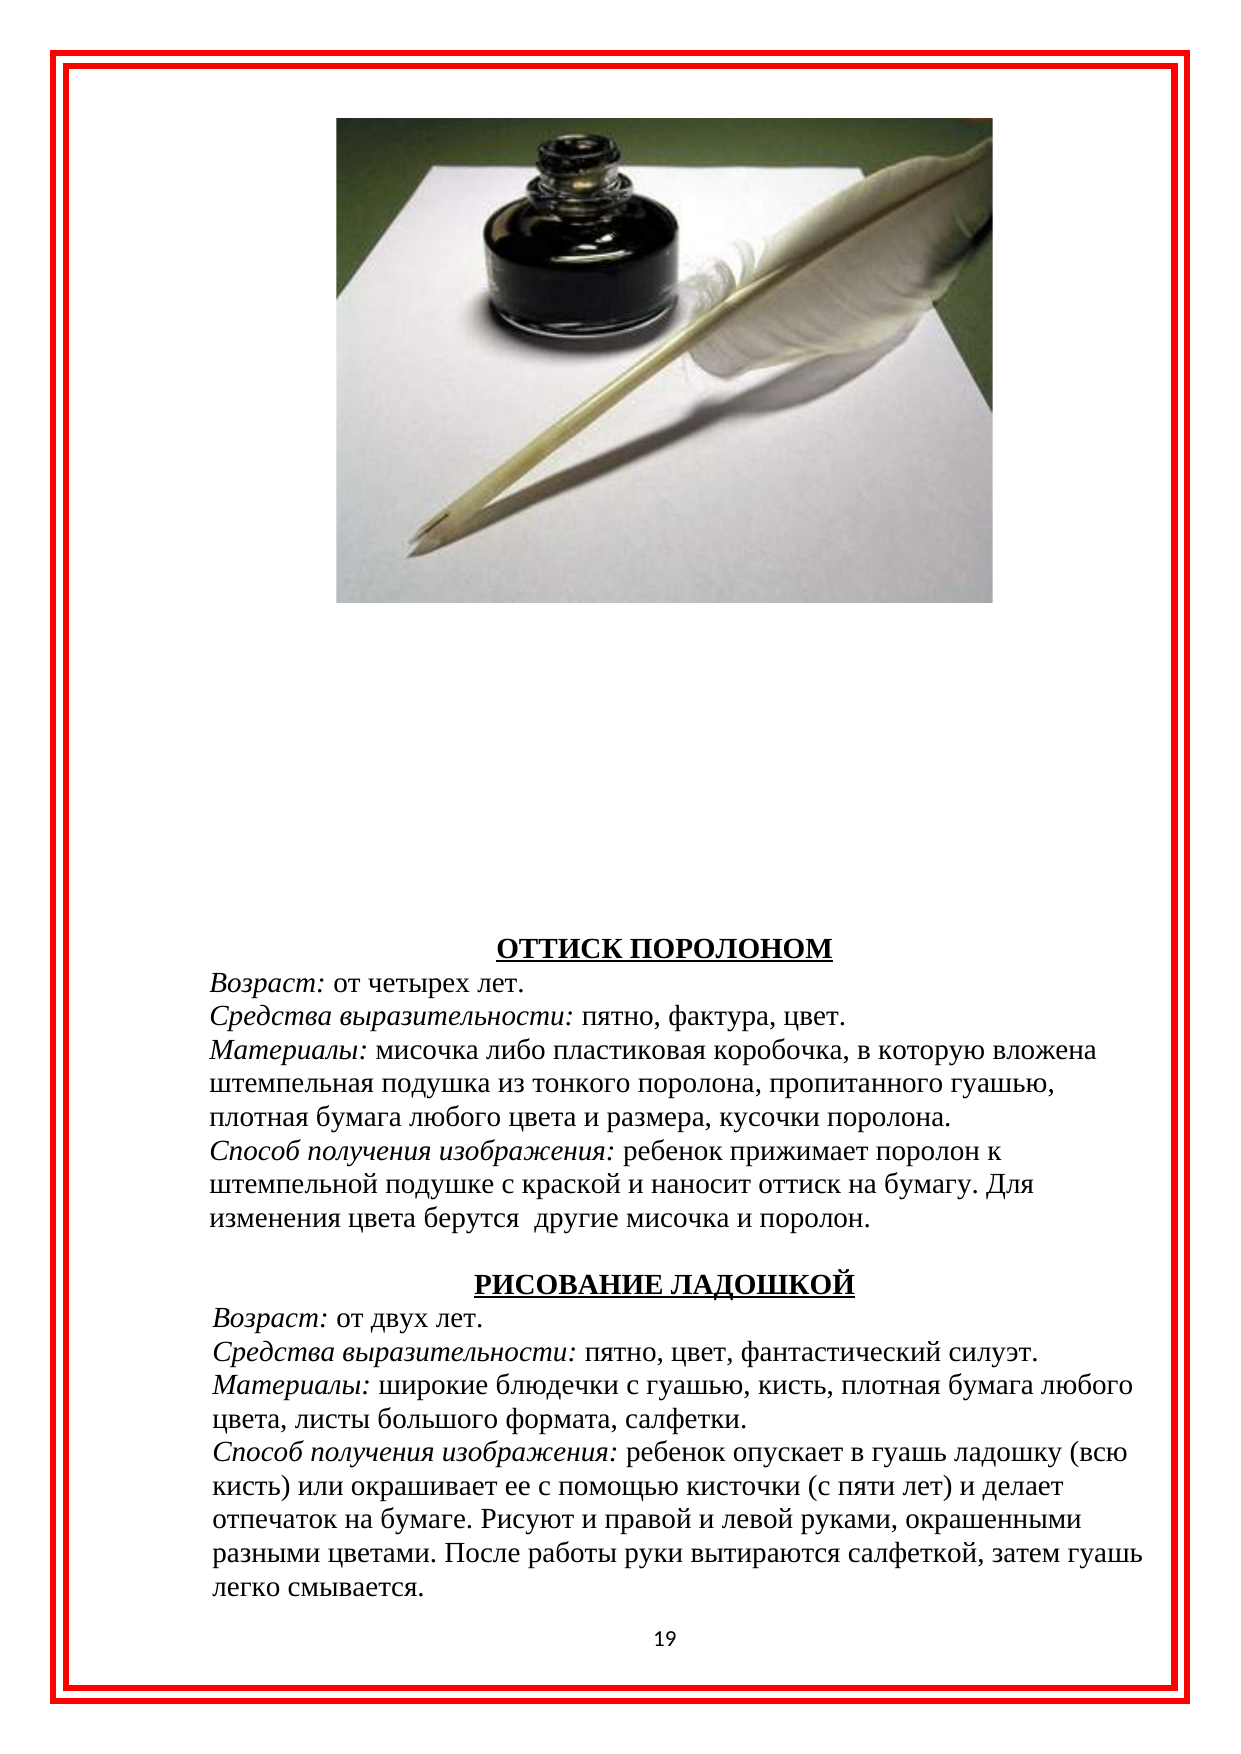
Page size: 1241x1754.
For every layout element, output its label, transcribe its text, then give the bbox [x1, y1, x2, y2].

text РИСОВАНИЕ ЛАДОШКОЙ [177, 1267, 1152, 1300]
text Возраст: от двух лет. Средства выразительности: пятно, цвет, фантастический силуэт. Материалы: широкие блюдечки с гуашью, кисть, плотная бумага любого цвета, листы большого формата, салфетки. Способ получения изображения: ребенок опускает в гуашь ладошку (всю кисть) или окрашивает ее с помощью кисточки (с пяти лет) и делает отпечаток на бумаге. Рисуют и правой и левой руками, окрашенными разными цветами. После работы руки вытираются салфеткой, затем гуашь легко смывается. [212, 1300, 1152, 1602]
text Возраст: от четырех лет. [209, 965, 1152, 998]
text ОТТИСК ПОРОЛОНОМ [177, 931, 1152, 965]
text Средства выразительности: пятно, фактура, цвет. Материалы: мисочка либо пластиковая коробочка, в которую вложена штемпельная подушка из тонкого поролона, пропитанного гуашью, плотная бумага любого цвета и размера, кусочки поролона. Способ получения изображения: ребенок прижимает поролон к штемпельной подушке с краской и наносит оттиск на бумагу. Для изменения цвета берутся другие мисочка и поролон. [209, 998, 1152, 1233]
picture [336, 118, 993, 603]
